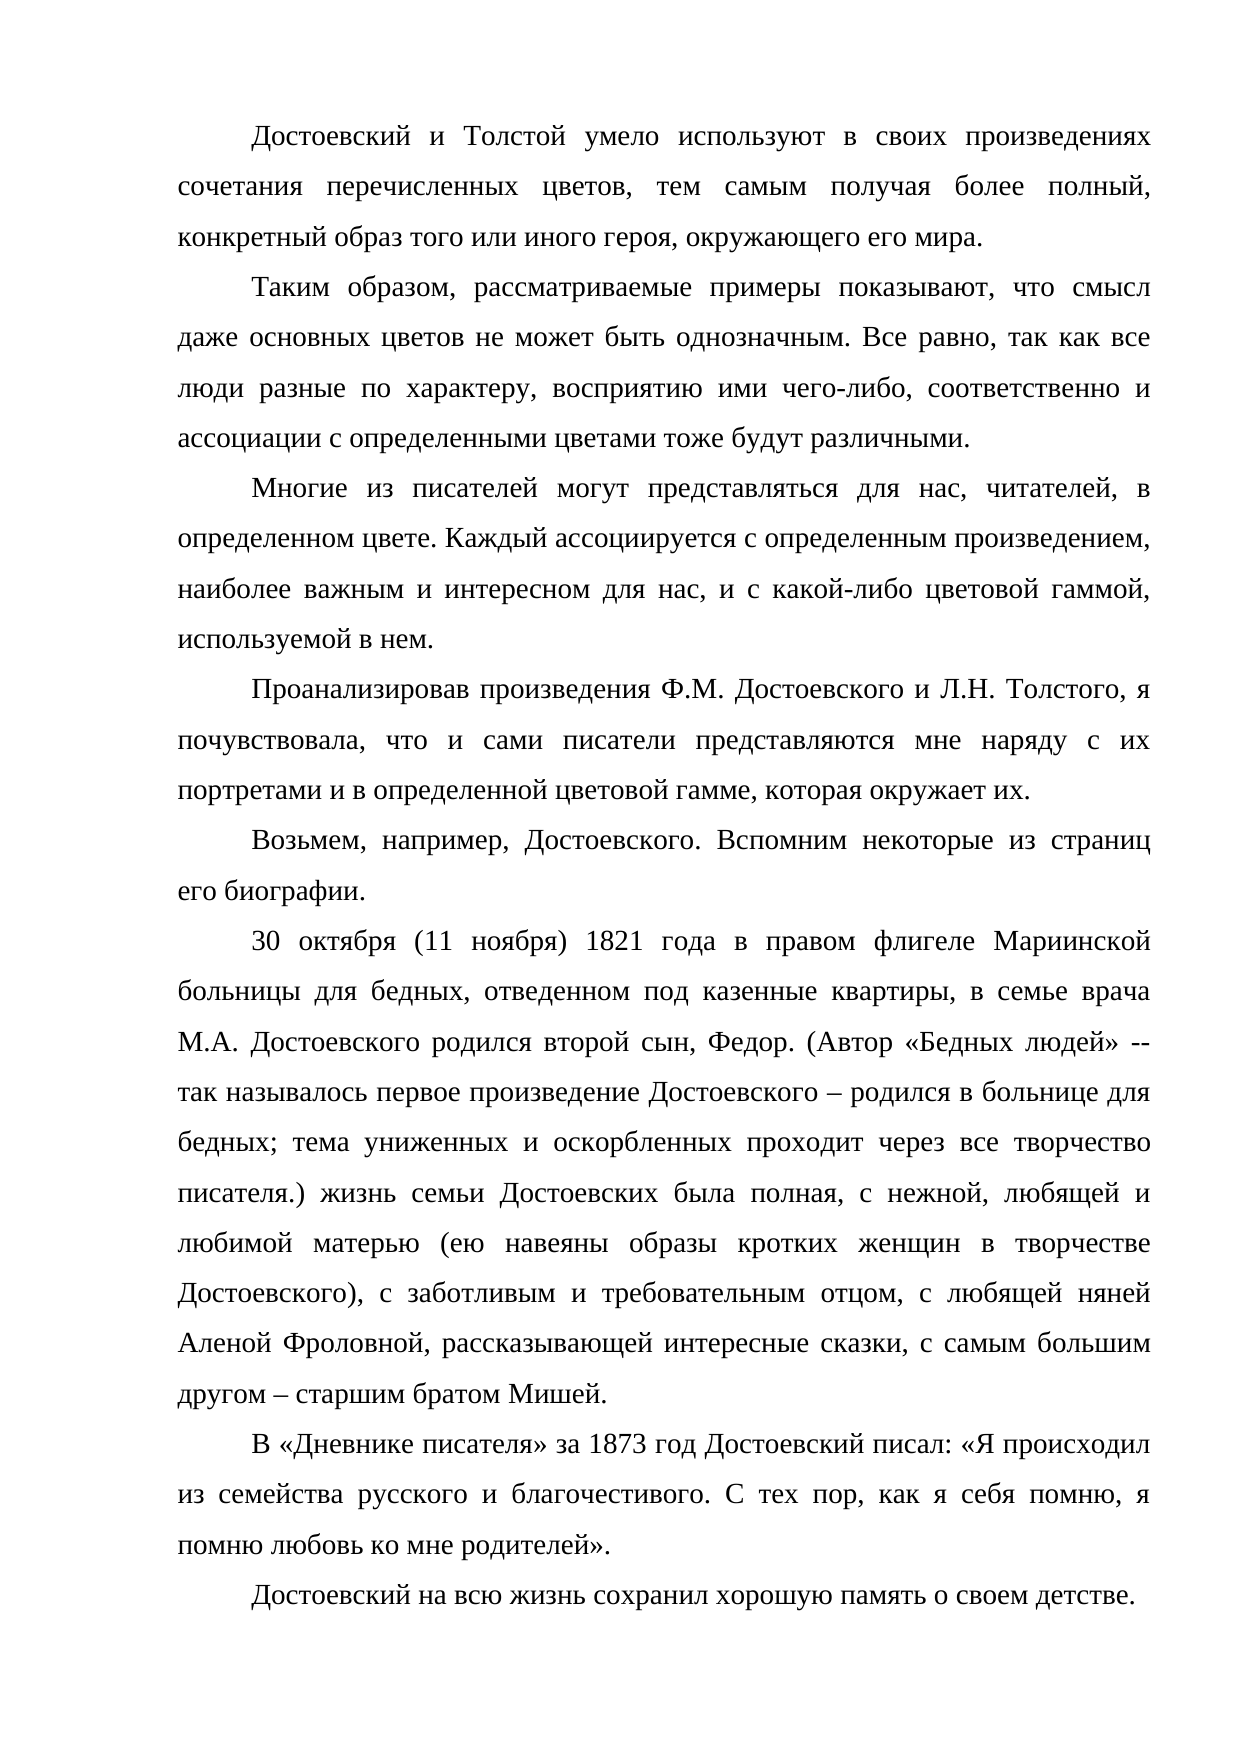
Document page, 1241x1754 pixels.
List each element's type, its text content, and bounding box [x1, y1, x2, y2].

text Достоевский на всю жизнь сохранил хорошую память о своем детстве. [177, 1577, 1152, 1611]
text Возьмем, например, Достоевского. Вспомним некоторые из страниц его биографии. [177, 822, 1152, 906]
text 30 октября (11 ноября) 1821 года в правом флигеле Мариинской больницы для бедных, отведенном под казенные квартиры, в семье врача М.А. Достоевского родился второй сын, Федор. (Автор «Бедных людей» -- так называлось первое произведение Достоевского – родился в больнице для бедных; тема униженных и оскорбленных проходит через все творчество писателя.) жизнь семьи Достоевских была полная, с нежной, любящей и любимой матерью (ею навеяны образы кротких женщин в творчестве Достоевского), с заботливым и требовательным отцом, с любящей няней Аленой Фроловной, рассказывающей интересные сказки, с самым большим другом – старшим братом Мишей. [177, 923, 1152, 1409]
text Таким образом, рассматриваемые примеры показывают, что смысл даже основных цветов не может быть однозначным. Все равно, так как все люди разные по характеру, восприятию ими чего-либо, соответственно и ассоциации с определенными цветами тоже будут различными. [177, 269, 1152, 453]
text Достоевский и Толстой умело используют в своих произведениях сочетания перечисленных цветов, тем самым получая более полный, конкретный образ того или иного героя, окружающего его мира. [177, 118, 1152, 252]
text Проанализировав произведения Ф.М. Достоевского и Л.Н. Толстого, я почувствовала, что и сами писатели представляются мне наряду с их портретами и в определенной цветовой гамме, которая окружает их. [177, 672, 1152, 806]
text Многие из писателей могут представляться для нас, читателей, в определенном цвете. Каждый ассоциируется с определенным произведением, наиболее важным и интересном для нас, и с какой-либо цветовой гаммой, используемой в нем. [177, 470, 1152, 655]
text В «Дневнике писателя» за 1873 год Достоевский писал: «Я происходил из семейства русского и благочестивого. С тех пор, как я себя помню, я помню любовь ко мне родителей». [177, 1426, 1152, 1560]
